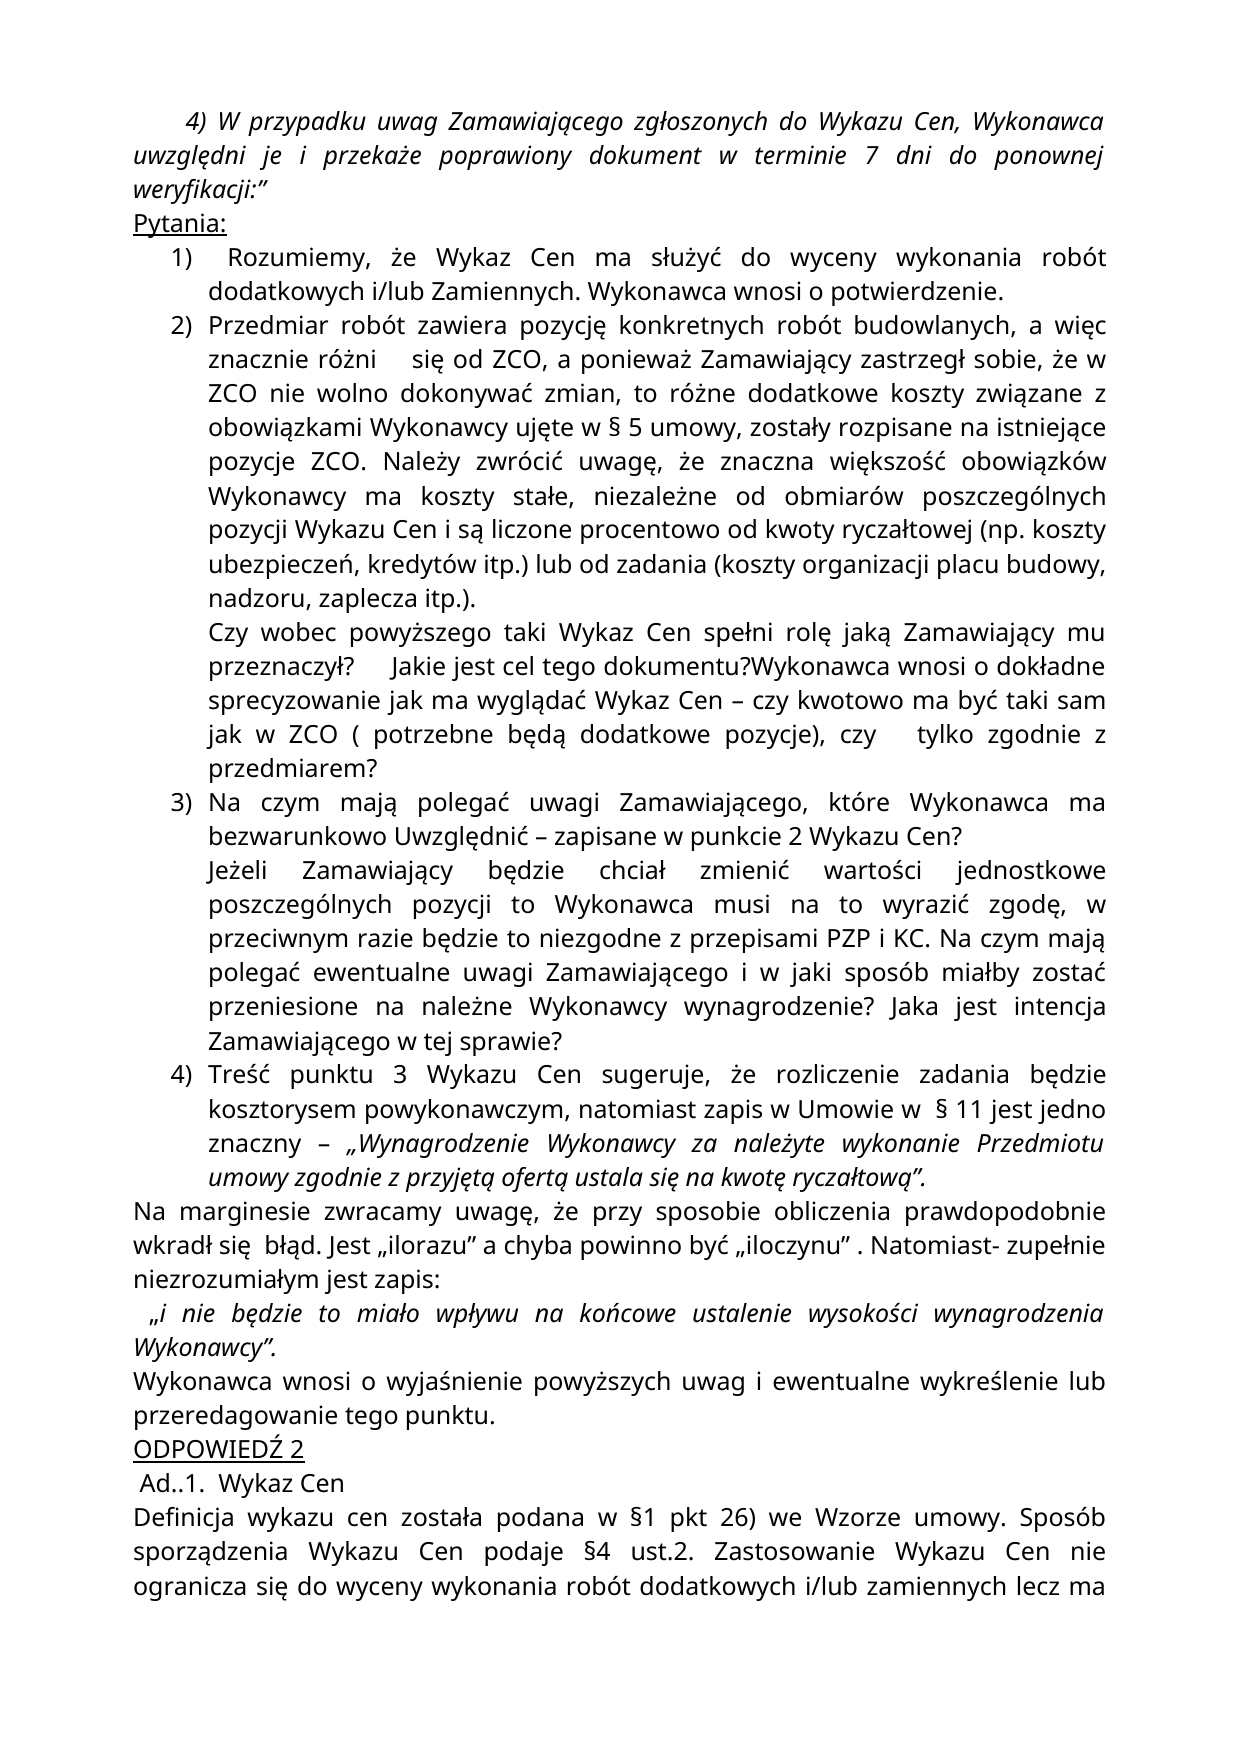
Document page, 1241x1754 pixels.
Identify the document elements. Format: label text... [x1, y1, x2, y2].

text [133, 1500, 1107, 1602]
text 4) W przypadku uwag Zamawiającego zgłoszonych do Wykazu Cen, Wykonawca uwzględni je i przekaże poprawiony dokument w terminie 7 dni do ponownej weryfikacji:” [133, 103, 1107, 206]
text Ad..1. Wykaz Cen [133, 1466, 1107, 1500]
list Przedmiar robót zawiera pozycję konkretnych robót budowlanych, a więc znacznie różni się od ZCO, a ponieważ Zamawiający zastrzegł sobie, że w ZCO nie wolno dokonywać zmian, to różne dodatkowe koszty związane z obowiązkami Wykonawcy ujęte w § 5 umowy, zostały rozpisane na istniejące pozycje ZCO. Należy zwrócić uwagę, że znaczna większość obowiązków Wykonawcy ma koszty stałe, niezależne od obmiarów poszczególnych pozycji Wykazu Cen i są liczone procentowo od kwoty ryczałtowej (np. koszty ubezpieczeń, kredytów itp.) lub od zadania (koszty organizacji placu budowy, nadzoru, zaplecza itp.). [170, 308, 1107, 614]
list Rozumiemy, że Wykaz Cen ma służyć do wyceny wykonania robót dodatkowych i/lub Zamiennych. Wykonawca wnosi o potwierdzenie. [170, 240, 1107, 308]
text Wykonawca wnosi o wyjaśnienie powyższych uwag i ewentualne wykreślenie lub przeredagowanie tego punktu. [133, 1364, 1107, 1432]
text ODPOWIEDŹ 2 [133, 1432, 1107, 1466]
text Na marginesie zwracamy uwagę, że przy sposobie obliczenia prawdopodobnie wkradł się błąd. Jest „ilorazu” a chyba powinno być „iloczynu” . Natomiast- zupełnie niezrozumiałym jest zapis: [133, 1193, 1107, 1296]
list Jeżeli Zamawiający będzie chciał zmienić wartości jednostkowe poszczególnych pozycji to Wykonawca musi na to wyrazić zgodę, w przeciwnym razie będzie to niezgodne z przepisami PZP i KC. Na czym mają polegać ewentualne uwagi Zamawiającego i w jaki sposób miałby zostać przeniesione na należne Wykonawcy wynagrodzenie? Jaka jest intencja Zamawiającego w tej sprawie? [208, 853, 1107, 1057]
list Czy wobec powyższego taki Wykaz Cen spełni rolę jaką Zamawiający mu przeznaczył? Jakie jest cel tego dokumentu?Wykonawca wnosi o dokładne sprecyzowanie jak ma wyglądać Wykaz Cen – czy kwotowo ma być taki sam jak w ZCO ( potrzebne będą dodatkowe pozycje), czy tylko zgodnie z przedmiarem? [208, 614, 1107, 785]
text „i nie będzie to miało wpływu na końcowe ustalenie wysokości wynagrodzenia Wykonawcy”. [133, 1296, 1107, 1364]
text Pytania: [133, 206, 1107, 240]
list Treść punktu 3 Wykazu Cen sugeruje, że rozliczenie zadania będzie kosztorysem powykonawczym, natomiast zapis w Umowie w § 11 jest jedno znaczny – „Wynagrodzenie Wykonawcy za należyte wykonanie Przedmiotu umowy zgodnie z przyjętą ofertą ustala się na kwotę ryczałtową”. [170, 1057, 1107, 1193]
list Na czym mają polegać uwagi Zamawiającego, które Wykonawca ma bezwarunkowo Uwzględnić – zapisane w punkcie 2 Wykazu Cen? [170, 785, 1107, 853]
